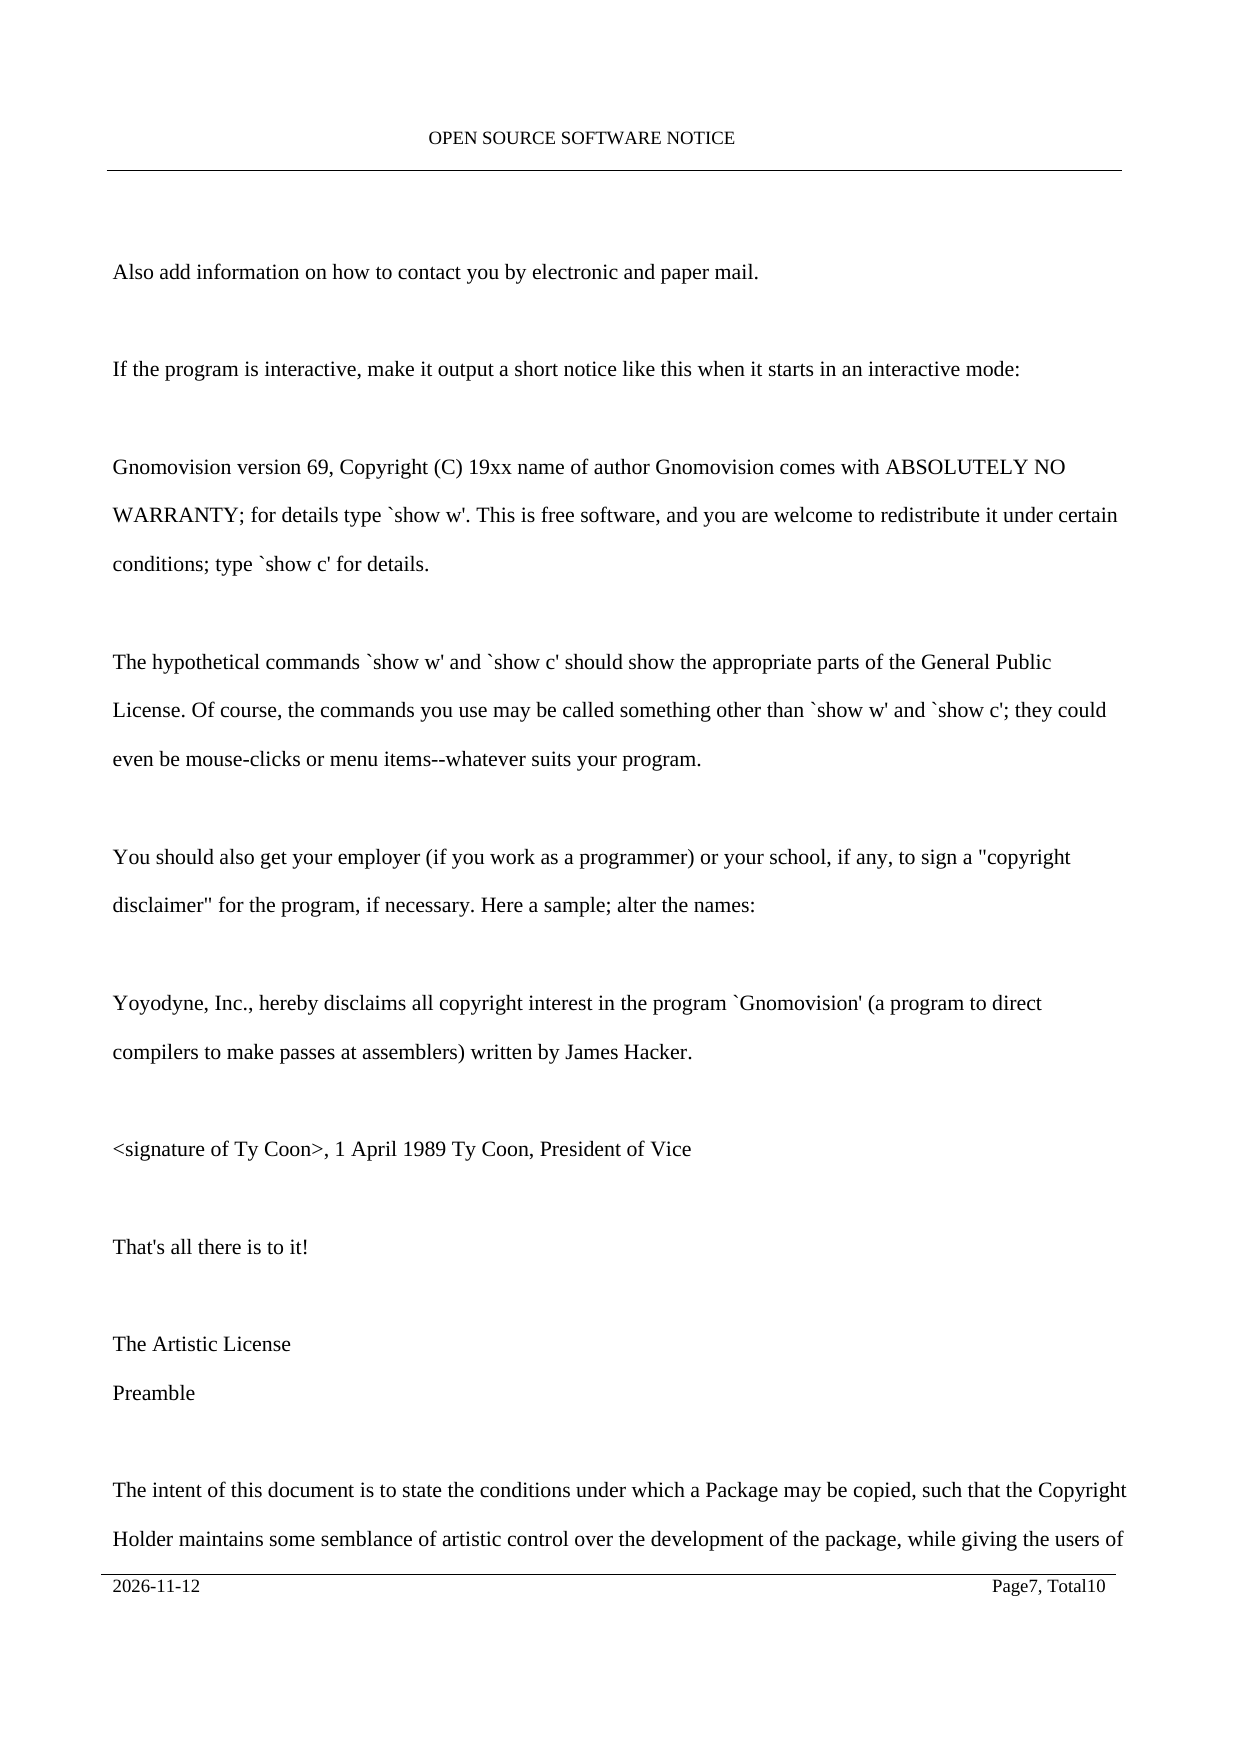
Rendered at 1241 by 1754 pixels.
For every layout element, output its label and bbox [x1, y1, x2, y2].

text [112, 206, 1128, 1555]
